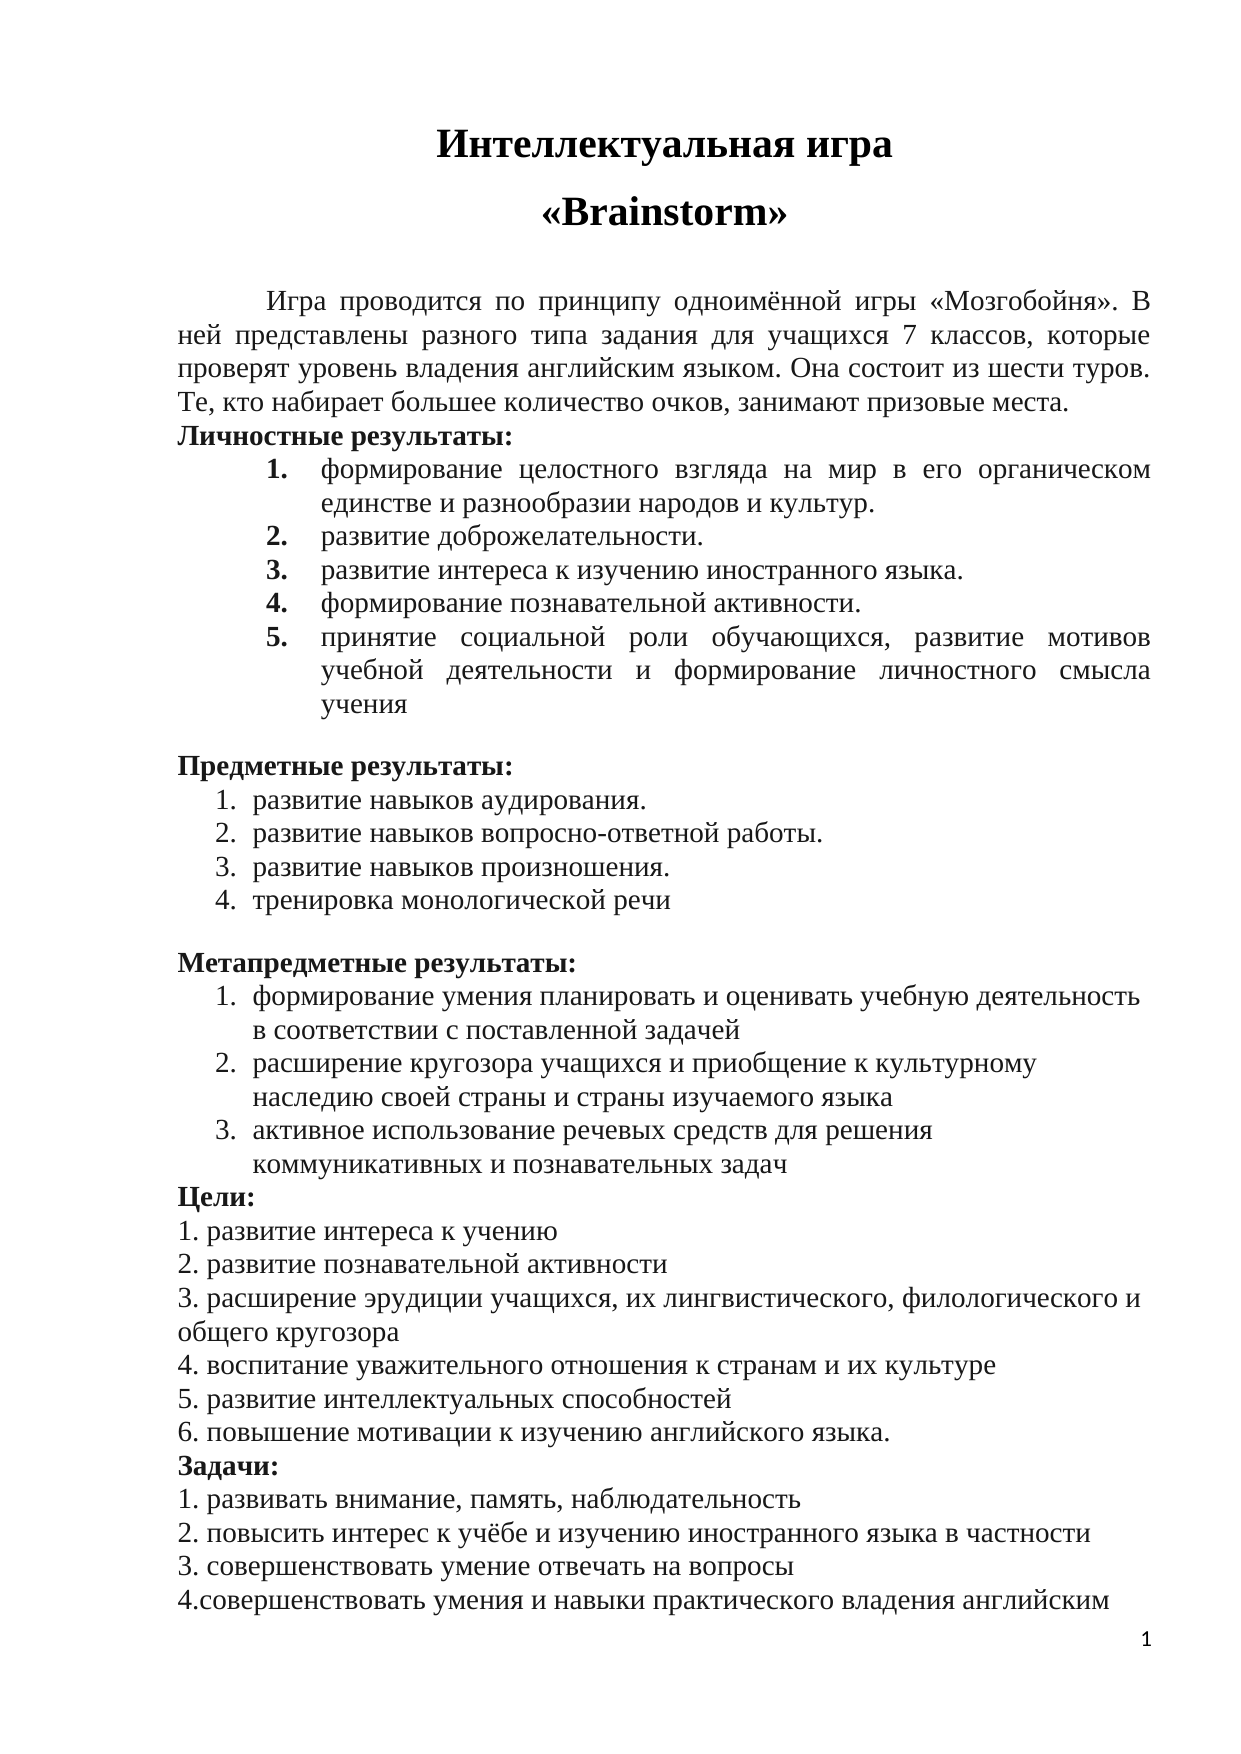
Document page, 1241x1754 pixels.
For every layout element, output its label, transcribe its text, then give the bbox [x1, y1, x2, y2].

text Личностные результаты: [177, 418, 1152, 451]
list принятие социальной роли обучающихся, развитие мотивов учебной деятельности и формирование личностного смысла учения [266, 619, 1152, 748]
text 5. развитие интеллектуальных способностей [177, 1381, 1152, 1414]
text Метапредметные результаты: [177, 945, 1152, 978]
list тренировка монологической речи [215, 882, 1152, 916]
text Цели: 1. развитие интереса к учению [177, 1179, 1152, 1247]
list активное использование речевых средств для решения коммуникативных и познавательных задач [215, 1112, 1152, 1179]
list формирование целостного взгляда на мир в его органическом единстве и разнообразии народов и культур. [266, 451, 1152, 518]
text Интеллектуальная игра [177, 118, 1152, 166]
list развитие навыков вопросно-ответной работы. [215, 815, 1152, 849]
list развитие доброжелательности. [266, 518, 1152, 552]
list развитие интереса к изучению иностранного языка. [266, 552, 1152, 585]
text 6. повышение мотивации к изучению английского языка. Задачи: 1. развивать внимание, память, наблюдательность [177, 1414, 1152, 1515]
text Игра проводится по принципу одноимённой игры «Мозгобойня». В ней представлены разного типа задания для учащихся 7 классов, которые проверят уровень владения английским языком. Она состоит из шести туров. Те, кто набирает большее количество очков, занимают призовые места. [177, 283, 1152, 418]
text 3. расширение эрудиции учащихся, их лингвистического, филологического и общего кругозора [177, 1280, 1152, 1347]
text Предметные результаты: [177, 748, 1152, 782]
text 2. развитие познавательной активности [177, 1247, 1152, 1280]
list расширение кругозора учащихся и приобщение к культурному наследию своей страны и страны изучаемого языка [215, 1045, 1152, 1112]
text «Brainstorm» [177, 186, 1152, 234]
text 2. повысить интерес к учёбе и изучению иностранного языка в частности [177, 1515, 1152, 1548]
list формирование умения планировать и оценивать учебную деятельность в соответствии с поставленной задачей [215, 978, 1152, 1045]
list развитие навыков произношения. [215, 849, 1152, 882]
list развитие навыков аудирования. [215, 782, 1152, 815]
text 4. воспитание уважительного отношения к странам и их культуре [177, 1347, 1152, 1381]
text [177, 1548, 1152, 1616]
list формирование познавательной активности. [266, 585, 1152, 619]
